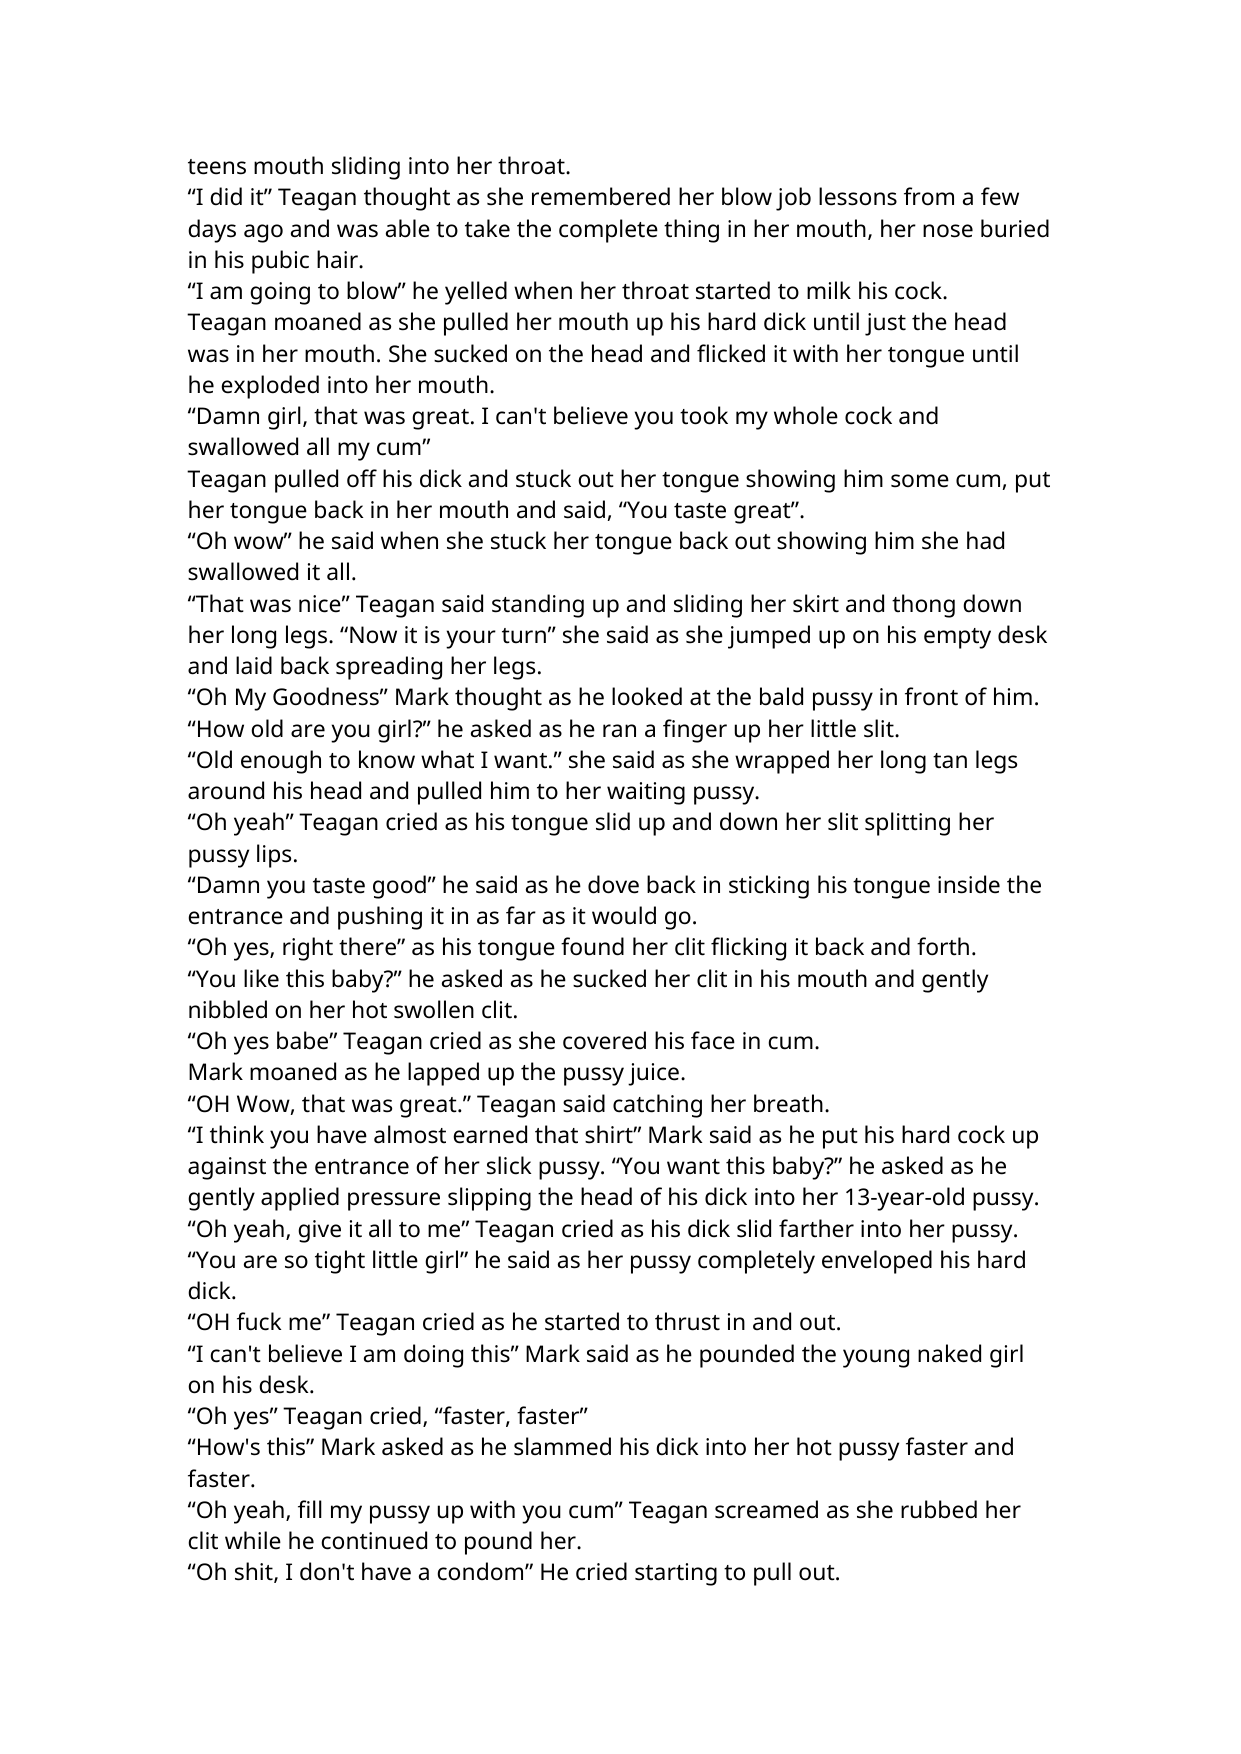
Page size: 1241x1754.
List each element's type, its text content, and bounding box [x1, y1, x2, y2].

text “OH fuck me” Teagan cried as he started to thrust in and out. [187, 1306, 1053, 1337]
text “I am going to blow” he yelled when her throat started to milk his cock. [187, 275, 1053, 306]
text “Oh wow” he said when she stuck her tongue back out showing him she had swallowed it all. [187, 525, 1053, 587]
text “How's this” Mark asked as he slammed his dick into her hot pussy faster and faster. [187, 1431, 1053, 1494]
text “I think you have almost earned that shirt” Mark said as he put his hard cock up against the entrance of her slick pussy. “You want this baby?” he asked as he gently applied pressure slipping the head of his dick into her 13-year-old pussy. [187, 1119, 1053, 1212]
text Mark moaned as he lapped up the pussy juice. [187, 1056, 1053, 1087]
text “Oh yeah, fill my pussy up with you cum” Teagan screamed as she rubbed her clit while he continued to pound her. [187, 1494, 1053, 1556]
text “You like this baby?” he asked as he sucked her clit in his mouth and gently nibbled on her hot swollen clit. [187, 962, 1053, 1025]
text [187, 150, 1053, 181]
text “Oh yes babe” Teagan cried as she covered his face in cum. [187, 1025, 1053, 1056]
text Teagan pulled off his dick and stuck out her tongue showing him some cum, put her tongue back in her mouth and said, “You taste great”. [187, 462, 1053, 525]
text “Oh yes” Teagan cried, “faster, faster” [187, 1400, 1053, 1431]
text “Oh yeah, give it all to me” Teagan cried as his dick slid farther into her pussy. [187, 1212, 1053, 1244]
text “You are so tight little girl” he said as her pussy completely enveloped his hard dick. [187, 1244, 1053, 1306]
text “Oh My Goodness” Mark thought as he looked at the bald pussy in front of him. “How old are you girl?” he asked as he ran a finger up her little slit. [187, 681, 1053, 744]
text “Oh shit, I don't have a condom” He cried starting to pull out. [187, 1556, 1053, 1587]
text “Damn you taste good” he said as he dove back in sticking his tongue inside the entrance and pushing it in as far as it would go. [187, 869, 1053, 931]
text “I can't believe I am doing this” Mark said as he pounded the young naked girl on his desk. [187, 1337, 1053, 1400]
text “That was nice” Teagan said standing up and sliding her skirt and thong down her long legs. “Now it is your turn” she said as she jumped up on his empty desk and laid back spreading her legs. [187, 587, 1053, 681]
text “Oh yes, right there” as his tongue found her clit flicking it back and forth. [187, 931, 1053, 962]
text “Damn girl, that was great. I can't believe you took my whole cock and swallowed all my cum” [187, 400, 1053, 462]
text “Old enough to know what I want.” she said as she wrapped her long tan legs around his head and pulled him to her waiting pussy. [187, 744, 1053, 806]
text Teagan moaned as she pulled her mouth up his hard dick until just the head was in her mouth. She sucked on the head and flicked it with her tongue until he exploded into her mouth. [187, 306, 1053, 400]
text “Oh yeah” Teagan cried as his tongue slid up and down her slit splitting her pussy lips. [187, 806, 1053, 869]
text “OH Wow, that was great.” Teagan said catching her breath. [187, 1087, 1053, 1119]
text “I did it” Teagan thought as she remembered her blow job lessons from a few days ago and was able to take the complete thing in her mouth, her nose buried in his pubic hair. [187, 181, 1053, 275]
